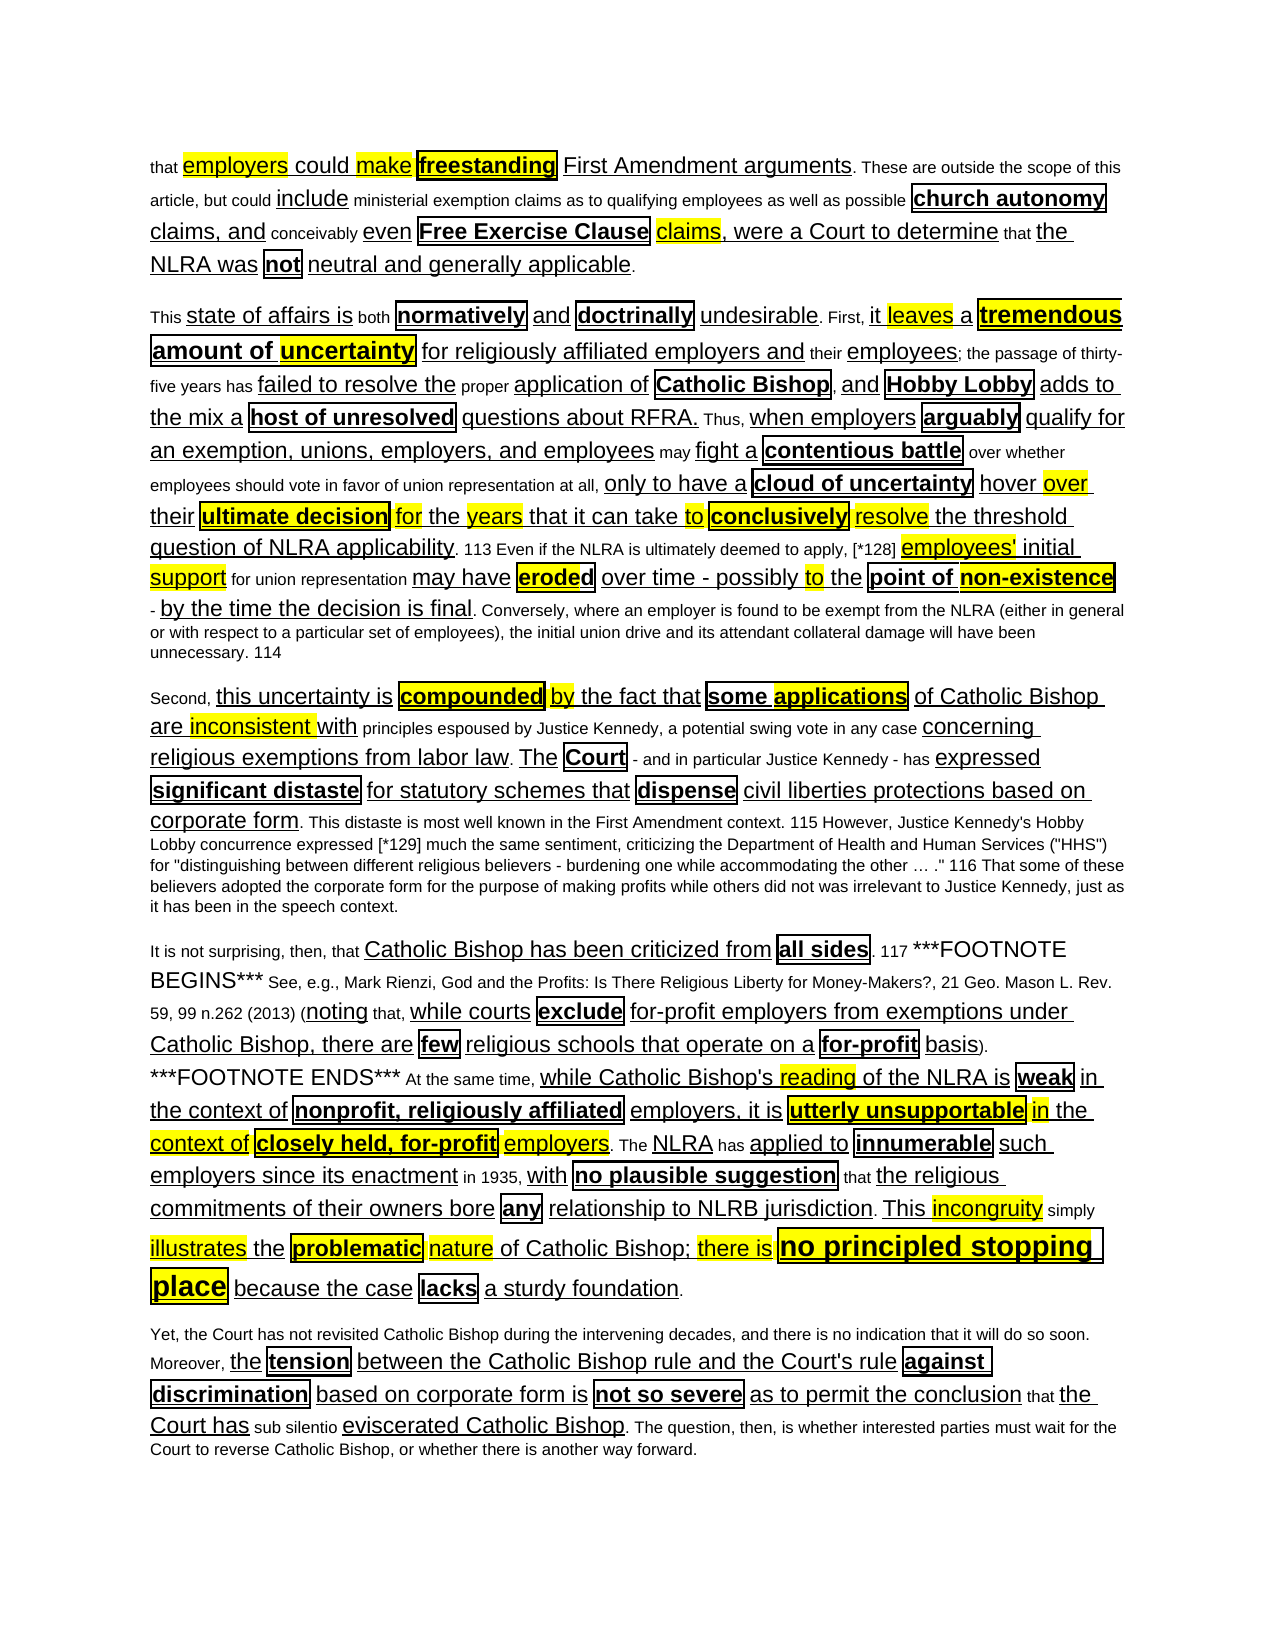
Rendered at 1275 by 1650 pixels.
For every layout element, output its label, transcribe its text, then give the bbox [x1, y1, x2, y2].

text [150, 150, 1125, 279]
text Second, this uncertainty is compounded by the fact that some applications of Catholic Bishop are inconsistent with principles espoused by Justice Kennedy, a potential swing vote in any case concerning religious exemptions from labor law. The Court - and in particular Justice Kennedy - has expressed significant distaste for statutory schemes that dispense civil liberties protections based on corporate form. This distaste is most well known in the First Amendment context. 115 However, Justice Kennedy's Hobby Lobby concurrence expressed [*129] much the same sentiment, criticizing the Department of Health and Human Services ("HHS") for "distinguishing between different religious believers - burdening one while accommodating the other … ." 116 That some of these believers adopted the corporate form for the purpose of making profits while others did not was irrelevant to Justice Kennedy, just as it has been in the speech context. [150, 681, 1125, 916]
text This state of affairs is both normatively and doctrinally undesirable. First, it leaves a tremendous amount of uncertainty for religiously affiliated employers and their employees; the passage of thirty-five years has failed to resolve the proper application of Catholic Bishop, and Hobby Lobby adds to the mix a host of unresolved questions about RFRA. Thus, when employers arguably qualify for an exemption, unions, employers, and employees may fight a contentious battle over whether employees should vote in favor of union representation at all, only to have a cloud of uncertainty hover over their ultimate decision for the years that it can take to conclusively resolve the threshold question of NLRA applicability. 113 Even if the NLRA is ultimately deemed to apply, [*128] employees' initial support for union representation may have eroded over time - possibly to the point of non-existence - by the time the decision is final. Conversely, where an employer is found to be exempt from the NLRA (either in general or with respect to a particular set of employees), the initial union drive and its attendant collateral damage will have been unnecessary. 114 [150, 298, 1125, 662]
text It is not surprising, then, that Catholic Bishop has been criticized from all sides. 117 ***FOOTNOTE BEGINS*** See, e.g., Mark Rienzi, God and the Profits: Is There Religious Liberty for Money-Makers?, 21 Geo. Mason L. Rev. 59, 99 n.262 (2013) (noting that, while courts exclude for-profit employers from exemptions under Catholic Bishop, there are few religious schools that operate on a for-profit basis). ***FOOTNOTE ENDS*** At the same time, while Catholic Bishop's reading of the NLRA is weak in the context of nonprofit, religiously affiliated employers, it is utterly unsupportable in the context of closely held, for-profit employers. The NLRA has applied to innumerable such employers since its enactment in 1935, with no plausible suggestion that the religious commitments of their owners bore any relationship to NLRB jurisdiction. This incongruity simply illustrates the problematic nature of Catholic Bishop; there is no principled stopping place because the case lacks a sturdy foundation. [150, 934, 1125, 1305]
text Yet, the Court has not revisited Catholic Bishop during the intervening decades, and there is no indication that it will do so soon. Moreover, the tension between the Catholic Bishop rule and the Court's rule against discrimination based on corporate form is not so severe as to permit the conclusion that the Court has sub silentio eviscerated Catholic Bishop. The question, then, is whether interested parties must wait for the Court to reverse Catholic Bishop, or whether there is another way forward. [150, 1324, 1125, 1459]
